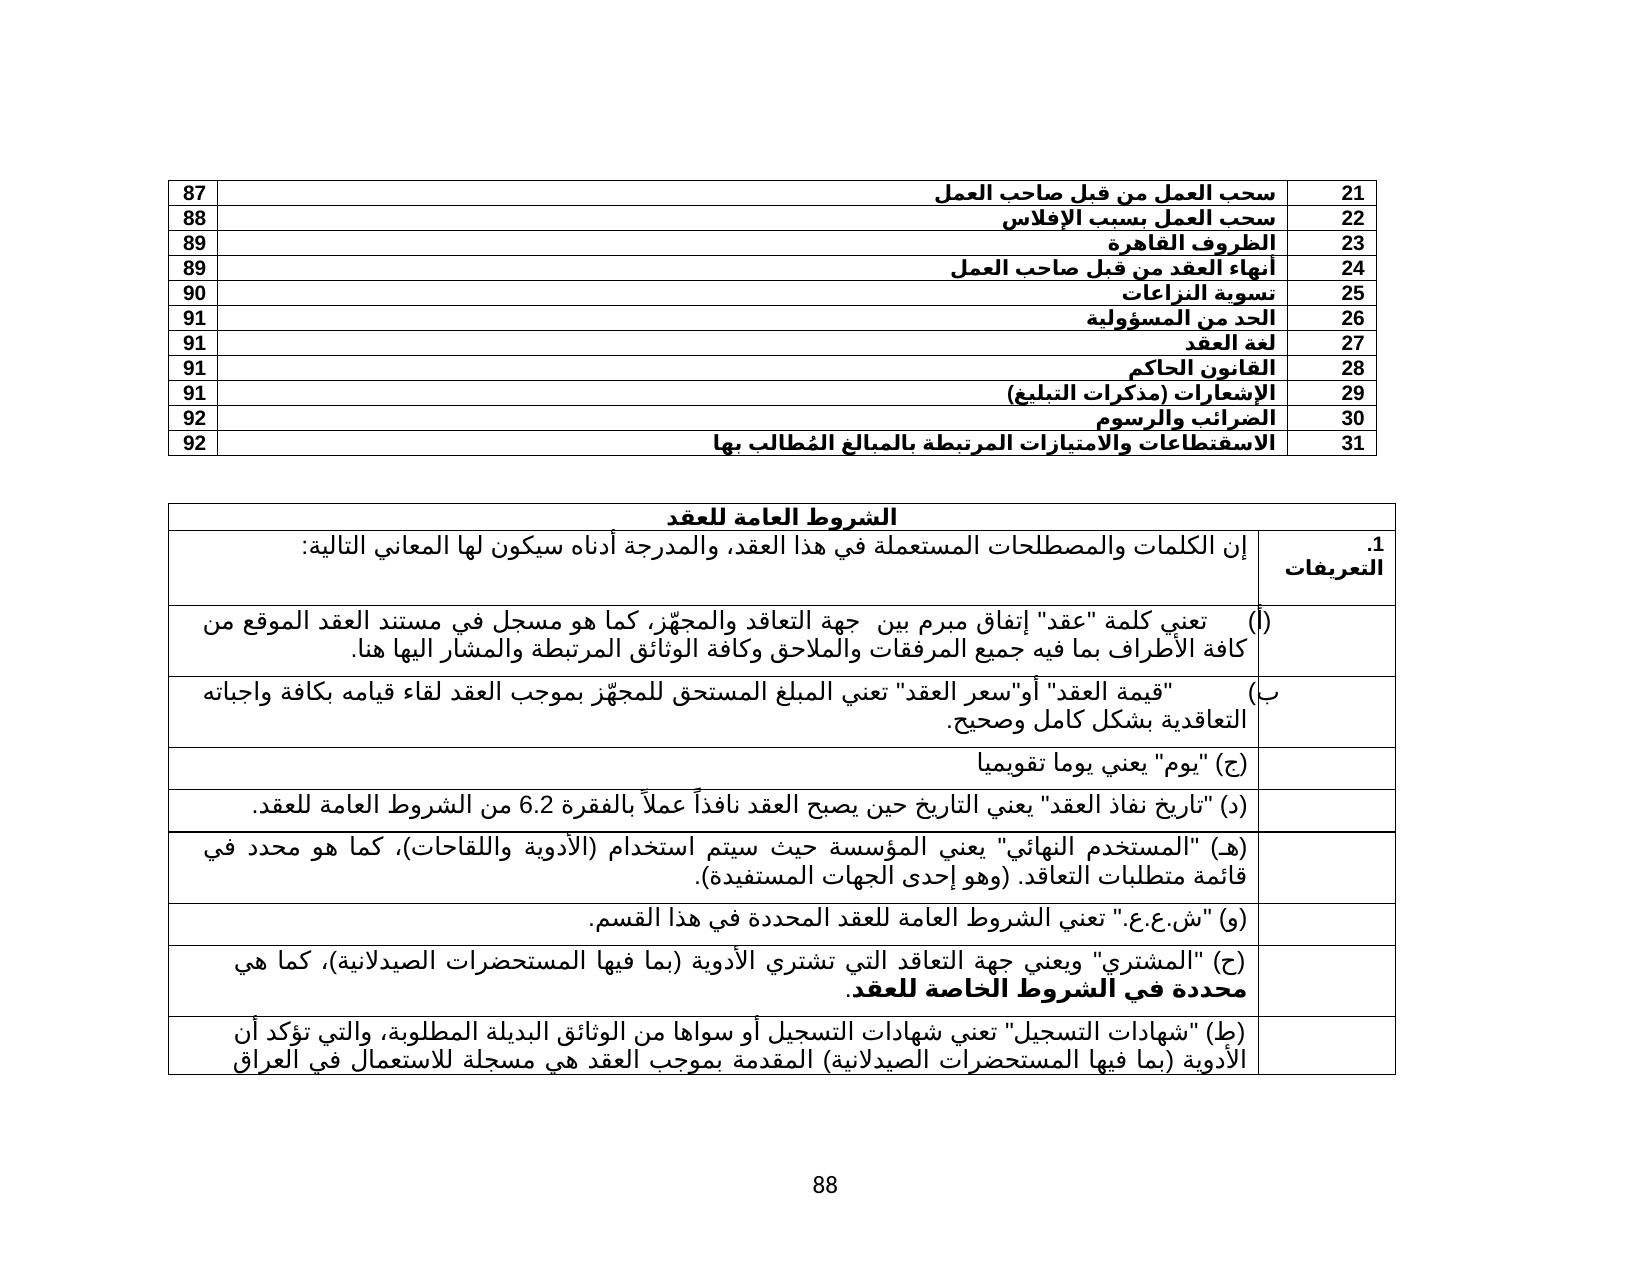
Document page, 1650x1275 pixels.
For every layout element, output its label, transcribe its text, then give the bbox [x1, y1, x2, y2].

table_cell الاسقتطاعات والامتيازات المرتبطة بالمبالغ المُطالب بها [218, 431, 1287, 455]
table_cell لغة العقد [218, 331, 1287, 355]
table_cell 29 [1288, 381, 1376, 405]
table_header الشروط العامة للعقد [169, 504, 1395, 530]
table_cell [1259, 1017, 1395, 1074]
table_cell (و) "ش.ع.ع." تعني الشروط العامة للعقد المحددة في هذا القسم. [169, 904, 1258, 945]
table_cell [1259, 833, 1395, 902]
table_cell 22 [1288, 206, 1376, 230]
table_cell [1259, 748, 1395, 789]
table_cell 92 [169, 431, 217, 455]
table_cell 88 [169, 206, 217, 230]
table_cell (هـ) "المستخدم النهائي" يعني المؤسسة حيث سيتم استخدام (الأدوية واللقاحات)، كما هو محدد في قائمة متطلبات التعاقد. (وهو إحدى الجهات المستفيدة). [169, 833, 1258, 902]
table_cell 89 [169, 231, 217, 255]
table_cell 25 [1288, 281, 1376, 305]
table_cell [1259, 904, 1395, 945]
table_cell إن الكلمات والمصطلحات المستعملة في هذا العقد، والمدرجة أدناه سيكون لها المعاني التالية: [169, 531, 1258, 605]
table_cell "قيمة العقد" أو"سعر العقد" تعني المبلغ المستحق للمجهّز بموجب العقد لقاء قيامه بكافة واجباته التعاقدية بشكل كامل وصحيح. [169, 677, 1258, 747]
table_cell الإشعارات (مذكرات التبليغ) [218, 381, 1287, 405]
table_cell (ج) "يوم" يعني يوما تقويميا [169, 748, 1258, 789]
table_cell أنهاء العقد من قبل صاحب العمل [218, 256, 1287, 280]
table_cell 28 [1288, 356, 1376, 380]
table_cell 31 [1288, 431, 1376, 455]
table_cell 90 [169, 281, 217, 305]
table_cell تسوية النزاعات [218, 281, 1287, 305]
table_cell [1259, 790, 1395, 831]
table_cell 87 [169, 181, 217, 205]
table_cell سحب العمل بسبب الإفلاس [218, 206, 1287, 230]
table_cell سحب العمل من قبل صاحب العمل [218, 181, 1287, 205]
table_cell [169, 1017, 1258, 1074]
table_cell 30 [1288, 406, 1376, 430]
table_cell (ح) "المشتري" ويعني جهة التعاقد التي تشتري الأدوية (بما فيها المستحضرات الصيدلانية)، كما هي محددة في الشروط الخاصة للعقد. [169, 946, 1258, 1016]
table_cell 27 [1288, 331, 1376, 355]
table_cell [1259, 677, 1395, 747]
table_cell 26 [1288, 306, 1376, 330]
table_cell [1259, 946, 1395, 1016]
table_cell 89 [169, 256, 217, 280]
table_cell 21 [1288, 181, 1376, 205]
table_cell 91 [169, 381, 217, 405]
table_cell [1259, 606, 1395, 676]
table_cell تعني كلمة "عقد" إتفاق مبرم بين جهة التعاقد والمجهّز، كما هو مسجل في مستند العقد الموقع من كافة الأطراف بما فيه جميع المرفقات والملاحق وكافة الوثائق المرتبطة والمشار اليها هنا. [169, 606, 1258, 676]
table_cell 92 [169, 406, 217, 430]
table_cell 91 [169, 306, 217, 330]
table_cell القانون الحاكم [218, 356, 1287, 380]
table_cell الظروف القاهرة [218, 231, 1287, 255]
table_cell الحد من المسؤولية [218, 306, 1287, 330]
table_cell (د) "تاريخ نفاذ العقد" يعني التاريخ حين يصبح العقد نافذاً عملاً بالفقرة 6.2 من الشروط العامة للعقد. [169, 790, 1258, 831]
table_cell 23 [1288, 231, 1376, 255]
table_cell 24 [1288, 256, 1376, 280]
table_cell 1. التعريفات [1259, 531, 1395, 605]
table_cell 91 [169, 331, 217, 355]
table_cell 91 [169, 356, 217, 380]
table_cell الضرائب والرسوم [218, 406, 1287, 430]
